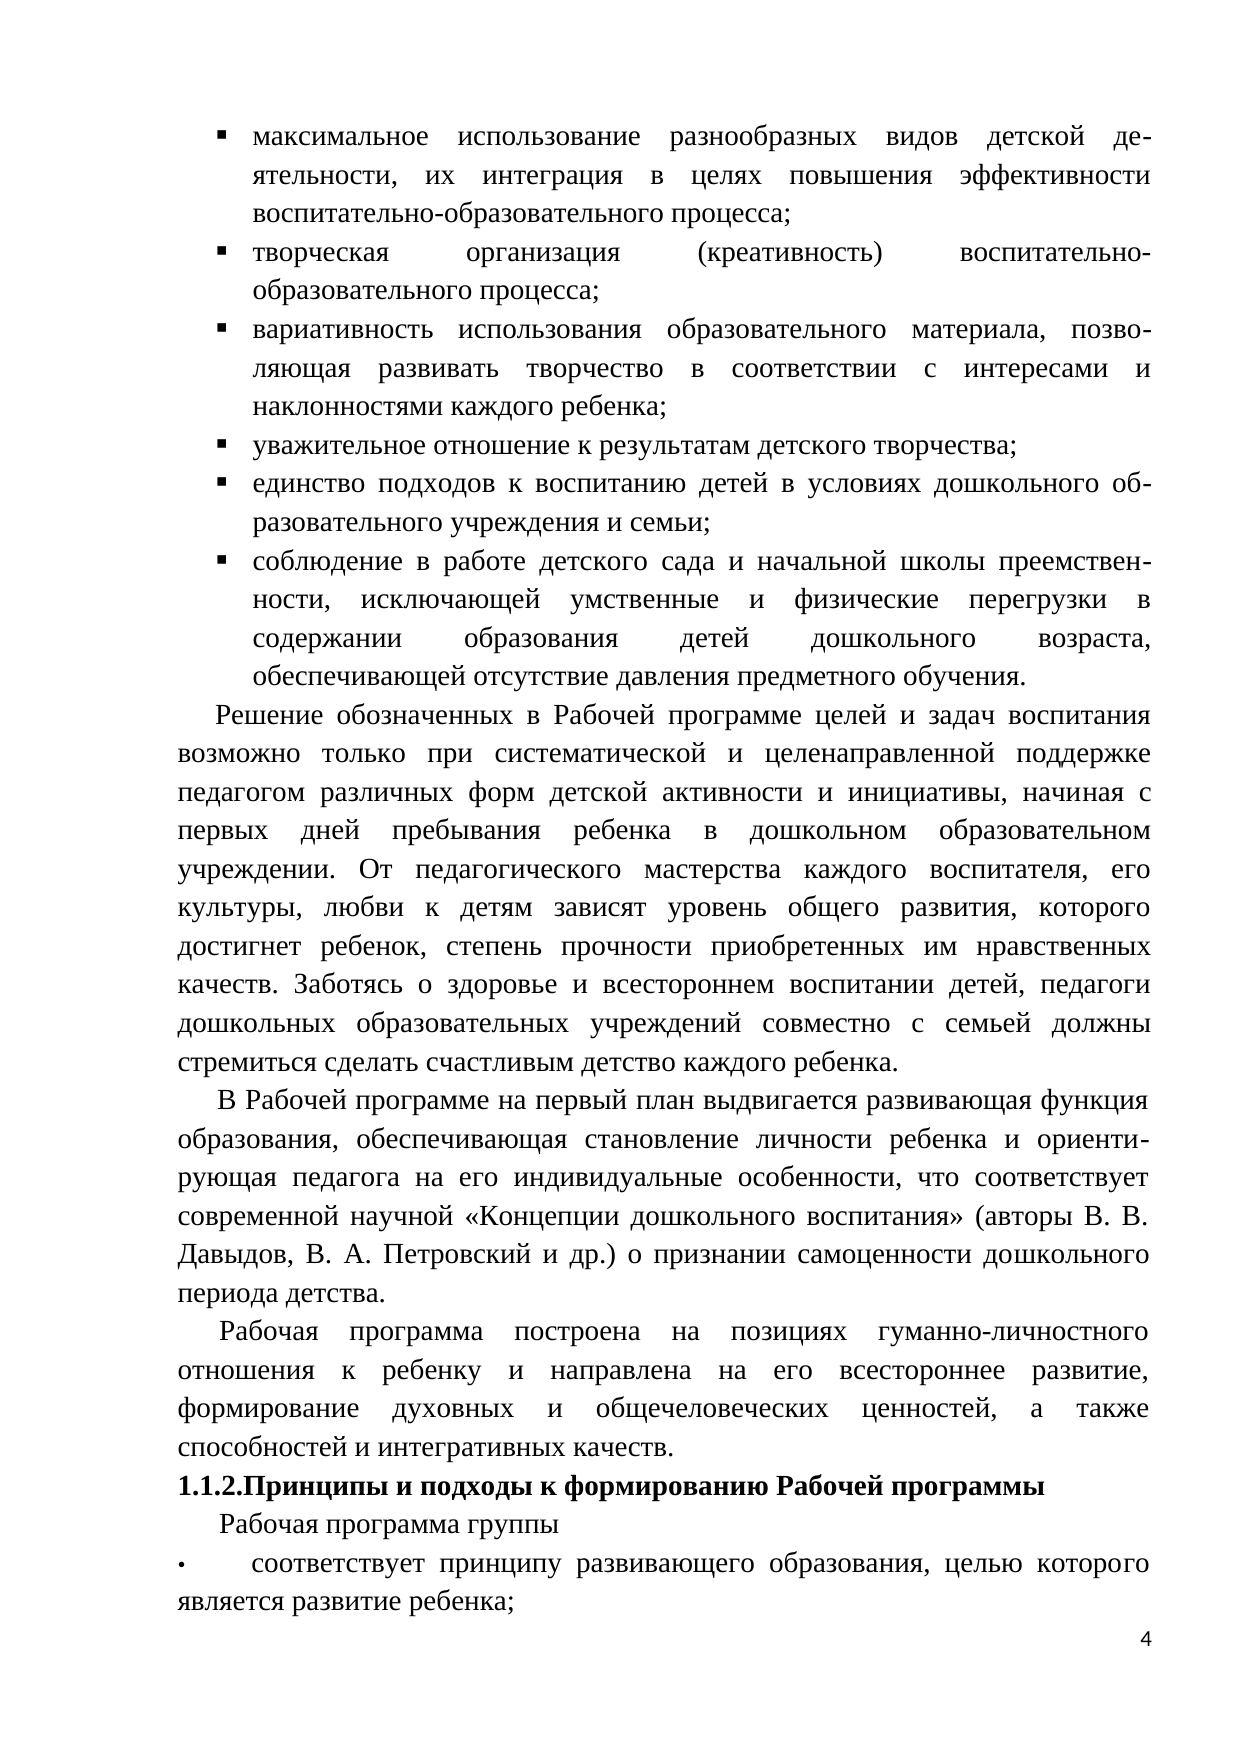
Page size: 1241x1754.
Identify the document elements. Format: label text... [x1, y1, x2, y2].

list уважительное отношение к результатам детского творчества; [215, 427, 1152, 460]
list единство подходов к воспитанию детей в условиях дошкольного образовательного учреждения и семьи; [215, 465, 1152, 538]
list творческая организация (креативность) воспитательно-образовательного процесса; [215, 234, 1152, 306]
text 1.1.2.Принципы и подходы к формированию Рабочей программы [177, 1468, 1152, 1501]
list вариативность использования образовательного материала, позволяющая развивать творчество в соответствии с интересами и наклонностями каждого ребенка; [215, 311, 1152, 422]
list максимальное использование разнообразных видов детской деятельности, их интеграция в целях повышения эффективности воспитательно-образовательного процесса; [215, 118, 1152, 229]
text Рабочая программа группы [177, 1506, 1152, 1540]
text Рабочая программа построена на позициях гуманно-личностного отношения к ребенку и направлена на его всестороннее развитие, формирование духовных и общечеловеческих ценностей, а также способностей и интегративных качеств. [177, 1313, 1149, 1463]
list соблюдение в работе детского сада и начальной школы преемственности, исключающей умственные и физические перегрузки в содержании образования детей дошкольного возраста, обеспечивающей отсутствие давления предметного обучения. [215, 543, 1152, 692]
list соответствует принципу развивающего образования, целью которого является развитие ребенка; [177, 1545, 1149, 1617]
text Решение обозначенных в Рабочей программе целей и задач воспитания возможно только при систематической и целенаправленной поддержке педагогом различных форм детской активности и инициативы, начиная с первых дней пребывания ребенка в дошкольном образовательном учреждении. От педагогического мастерства каждого воспитателя, его культуры, любви к детям зависят уровень общего развития, которого достигнет ребенок, степень прочности приобретенных им нравственных качеств. Заботясь о здоровье и всестороннем воспитании детей, педагоги дошкольных образовательных учреждений совместно с семьей должны стремиться сделать счастливым детство каждого ребенка. [177, 697, 1152, 1077]
text В Рабочей программе на первый план выдвигается развивающая функция образования, обеспечивающая становление личности ребенка и ориентирующая педагога на его индивидуальные особенности, что соответствует современной научной «Концепции дошкольного воспитания» (авторы В. В. Давыдов, В. А. Петровский и др.) о признании самоценности дошкольного периода детства. [177, 1082, 1149, 1308]
